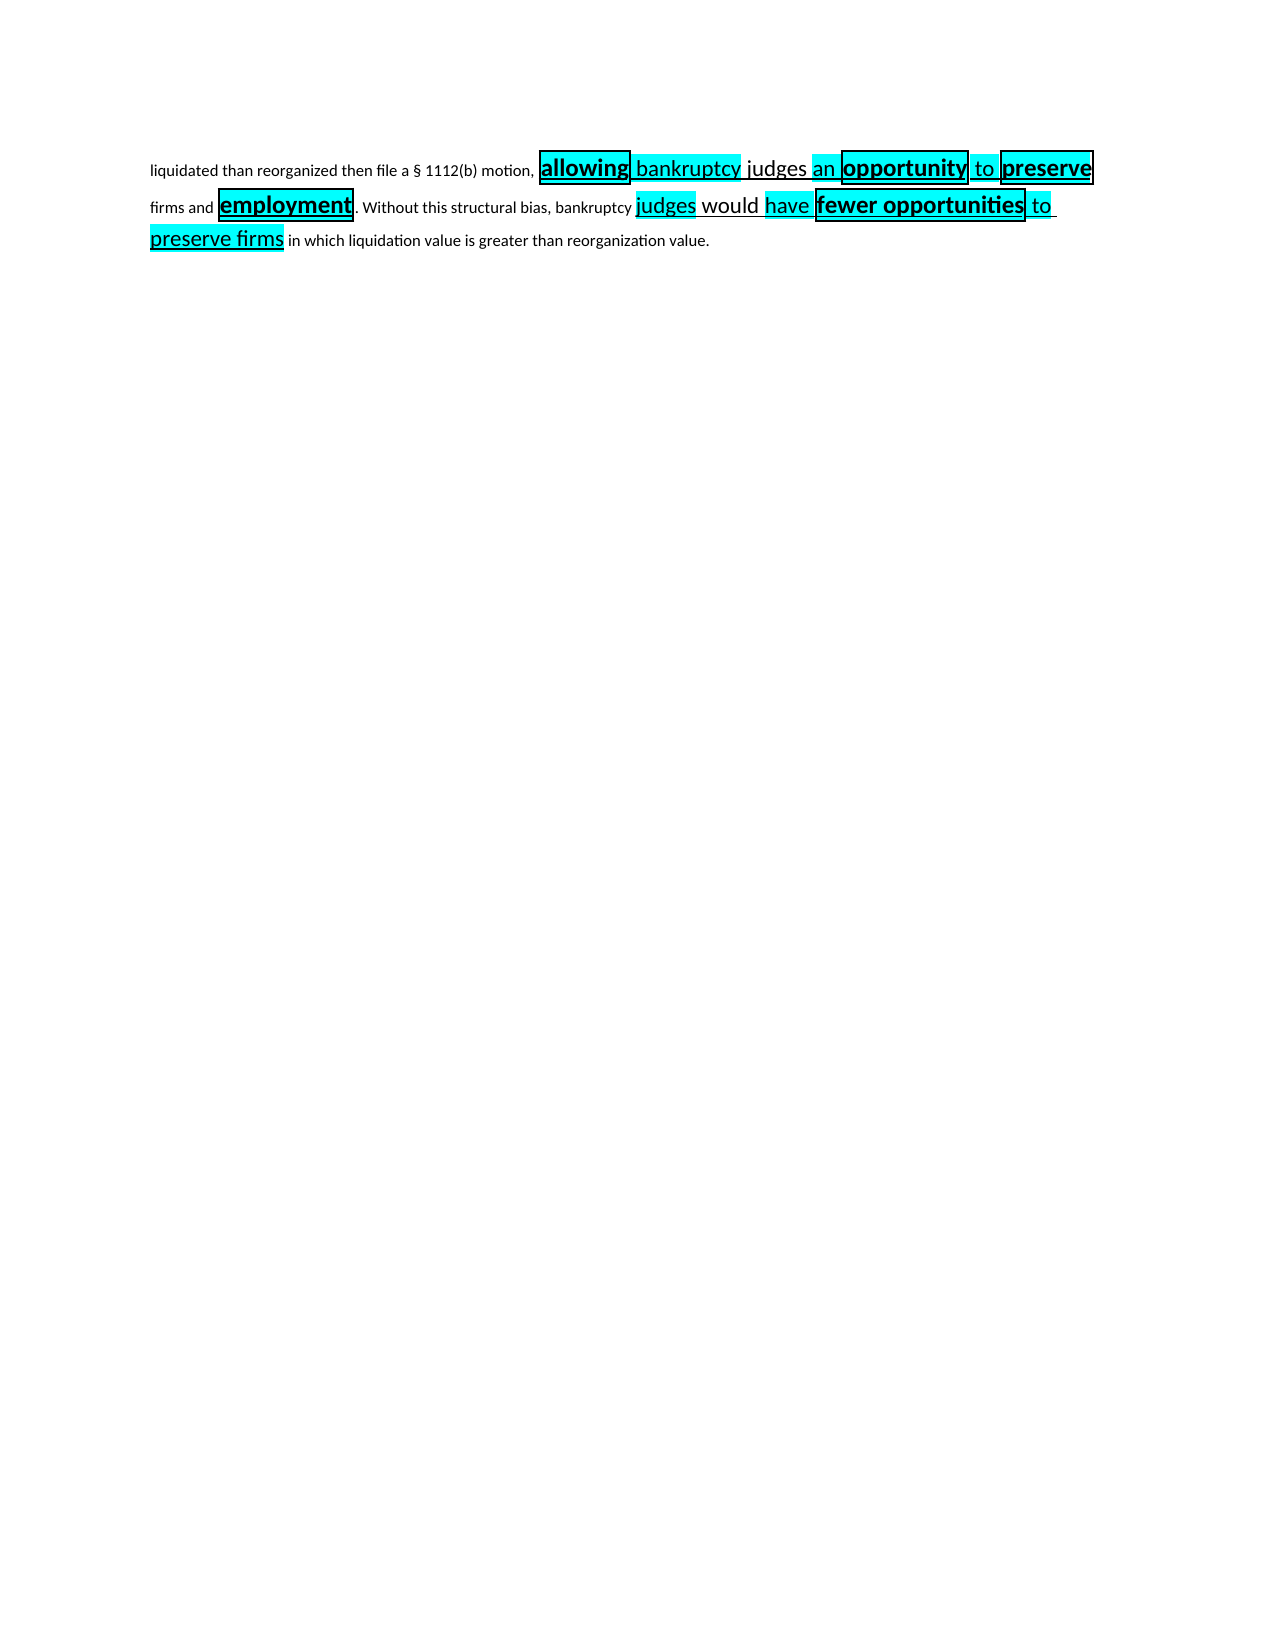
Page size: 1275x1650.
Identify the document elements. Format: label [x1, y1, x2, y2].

text [150, 150, 1125, 252]
